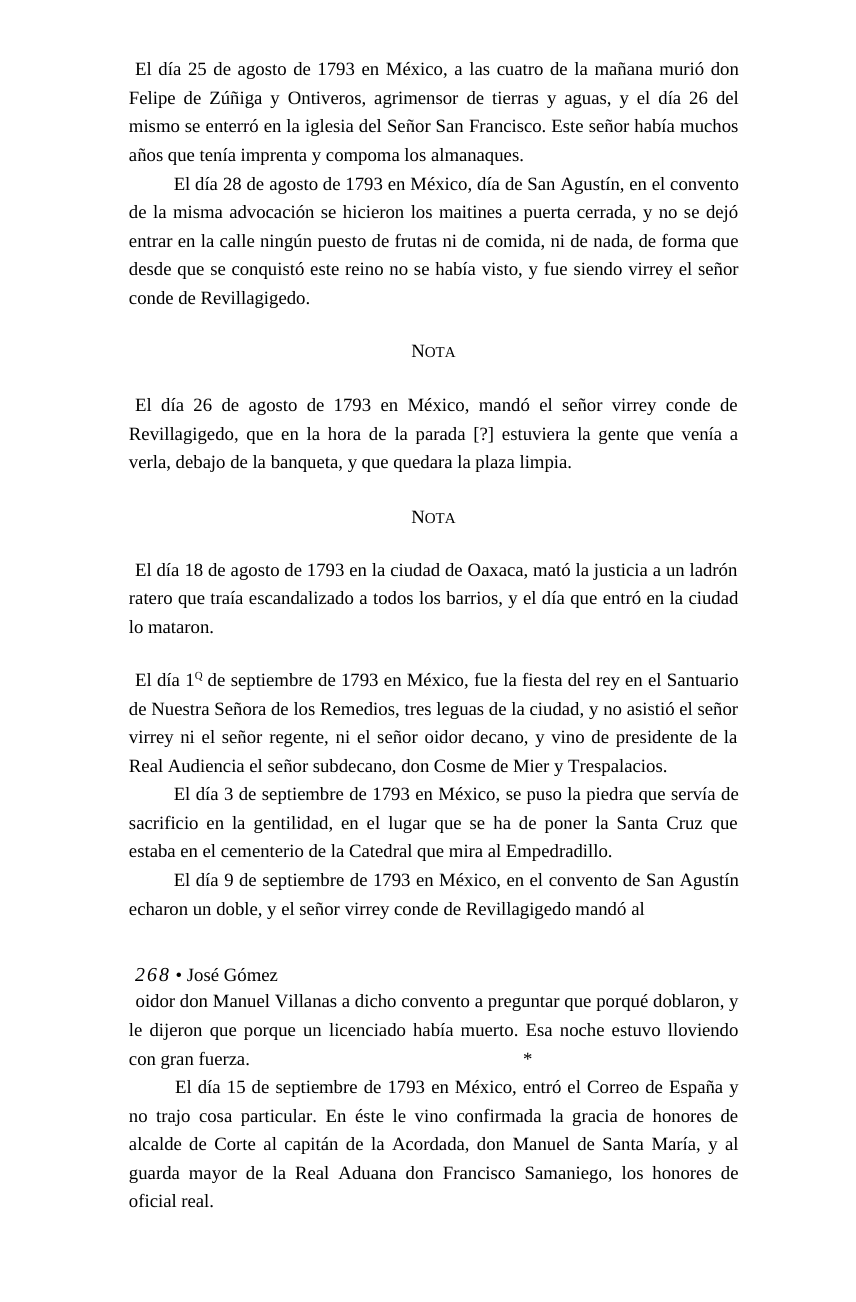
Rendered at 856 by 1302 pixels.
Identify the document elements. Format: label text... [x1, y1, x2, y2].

text El día 25 de agosto de 1793 en México, a las cuatro de la mañana murió don Felipe de Zúñiga y Ontiveros, agrimensor de tierras y aguas, y el día 26 del mismo se enterró en la iglesia del Señor San Francisco. Este señor había muchos años que tenía imprenta y compoma los almanaques. [129, 53, 739, 167]
text El día 28 de agosto de 1793 en México, día de San Agustín, en el convento de la misma advocación se hicieron los maitines a puerta cerrada, y no se dejó entrar en la calle ningún puesto de frutas ni de comida, ni de nada, de forma que desde que se conquistó este reino no se había visto, y fue siendo virrey el señor conde de Revillagigedo. [129, 167, 739, 310]
text Nota [129, 343, 737, 361]
text El día 26 de agosto de 1793 en México, mandó el señor virrey conde de Revillagigedo, que en la hora de la parada [?] estuviera la gente que venía a verla, debajo de la banqueta, y que quedara la plaza limpia. [129, 388, 739, 475]
text El día 9 de septiembre de 1793 en México, en el convento de San Agustín echaron un doble, y el señor virrey conde de Revillagigedo mandó al [129, 864, 739, 921]
text El día 1Q de septiembre de 1793 en México, fue la fiesta del rey en el Santuario de Nuestra Señora de los Remedios, tres leguas de la ciudad, y no asistió el señor virrey ni el señor regente, ni el señor oidor decano, y vino de presidente de la Real Audiencia el señor subdecano, don Cosme de Mier y Trespalacios. [129, 664, 739, 778]
text El día 18 de agosto de 1793 en la ciudad de Oaxaca, mató la justicia a un ladrón ratero que traía escandalizado a todos los barrios, y el día que entró en la ciudad lo mataron. [129, 553, 739, 639]
text Nota [129, 508, 737, 527]
text El día 15 de septiembre de 1793 en México, entró el Correo de España y no trajo cosa particular. En éste le vino confirmada la gracia de honores de alcalde de Corte al capitán de la Acordada, don Manuel de Santa María, y al guarda mayor de la Real Aduana don Francisco Samaniego, los honores de oficial real. [129, 1071, 739, 1213]
text 268 • José Gómez [129, 965, 739, 985]
text oidor don Manuel Villanas a dicho convento a preguntar que porqué doblaron, y le dijeron que porque un licenciado había muerto. Esa noche estuvo lloviendo con gran fuerza. * [129, 985, 739, 1071]
text El día 3 de septiembre de 1793 en México, se puso la piedra que servía de sacrificio en la gentilidad, en el lugar que se ha de poner la Santa Cruz que estaba en el cementerio de la Catedral que mira al Empedradillo. [129, 778, 739, 864]
